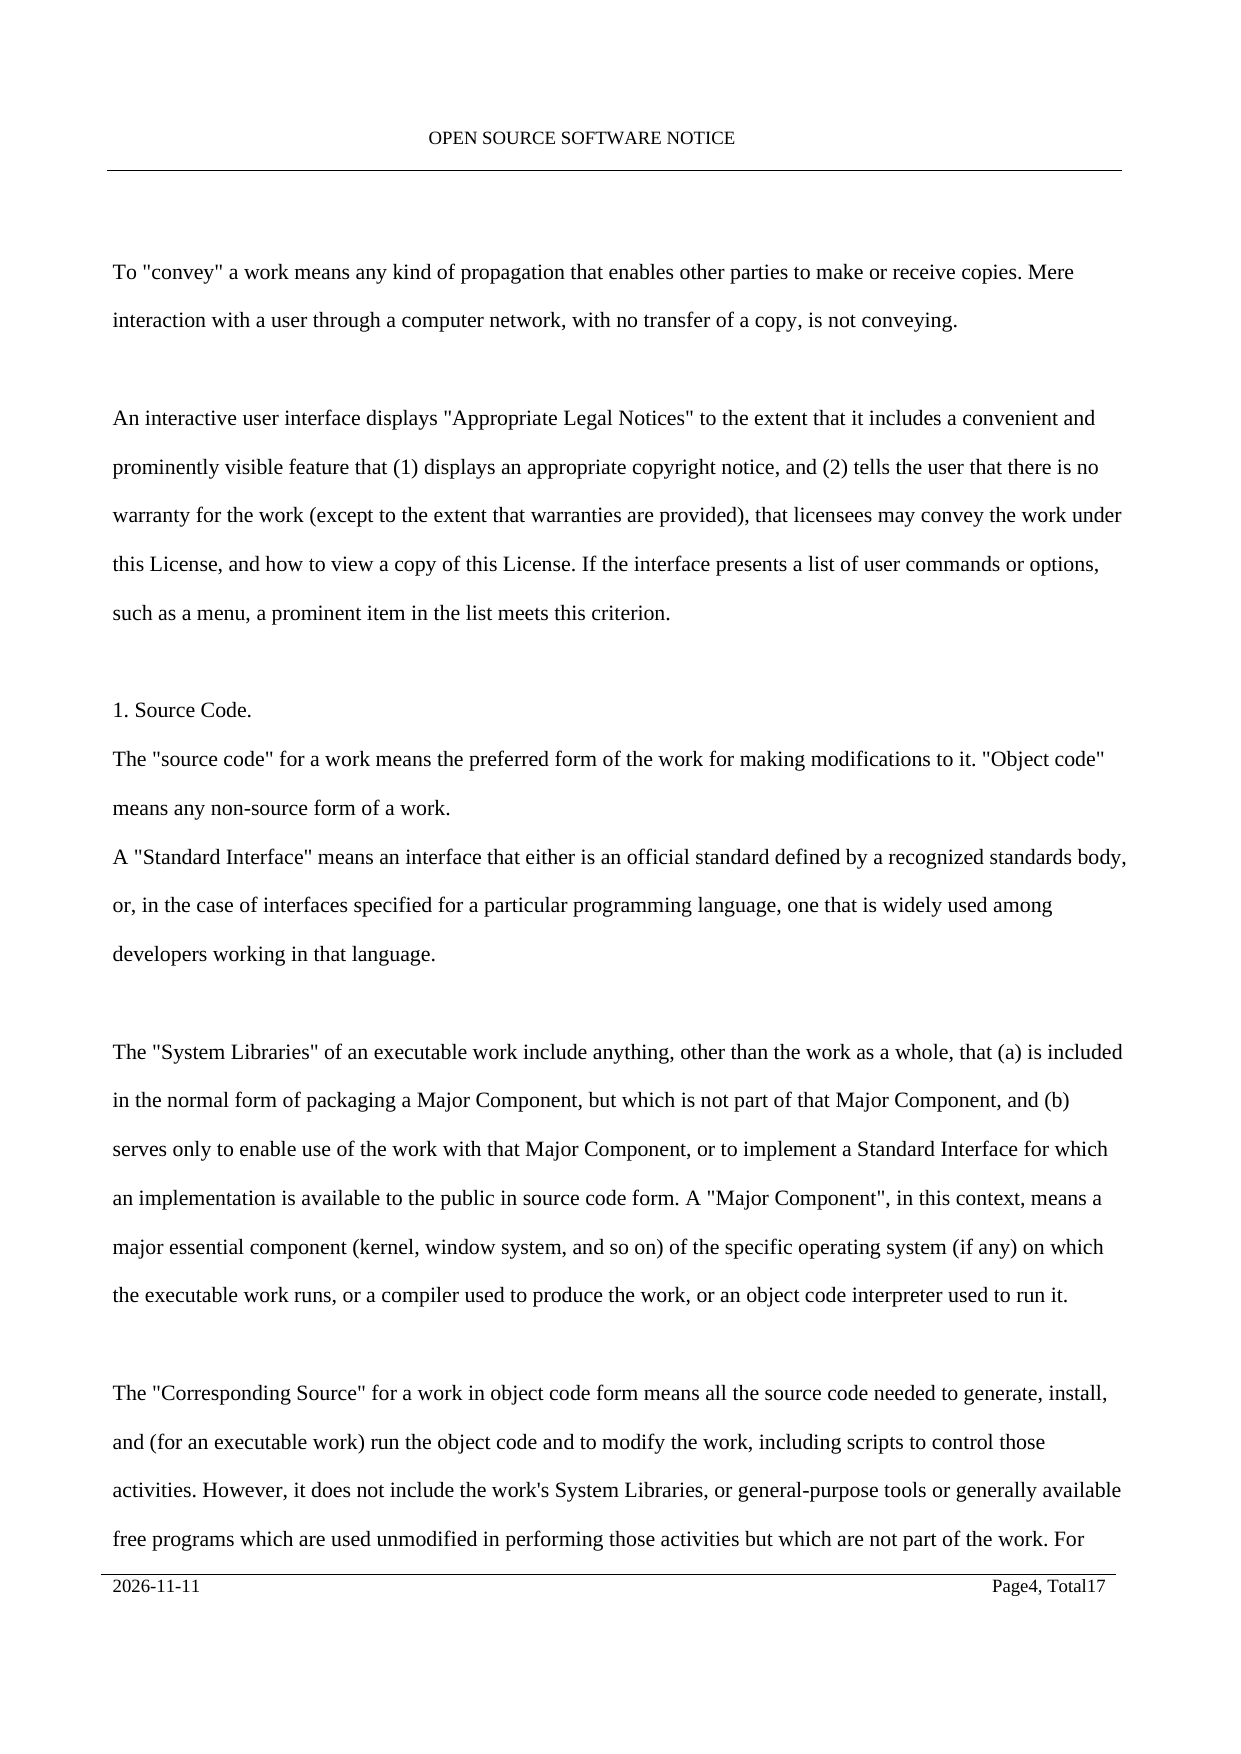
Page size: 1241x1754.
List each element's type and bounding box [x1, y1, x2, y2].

text [112, 206, 1128, 1555]
